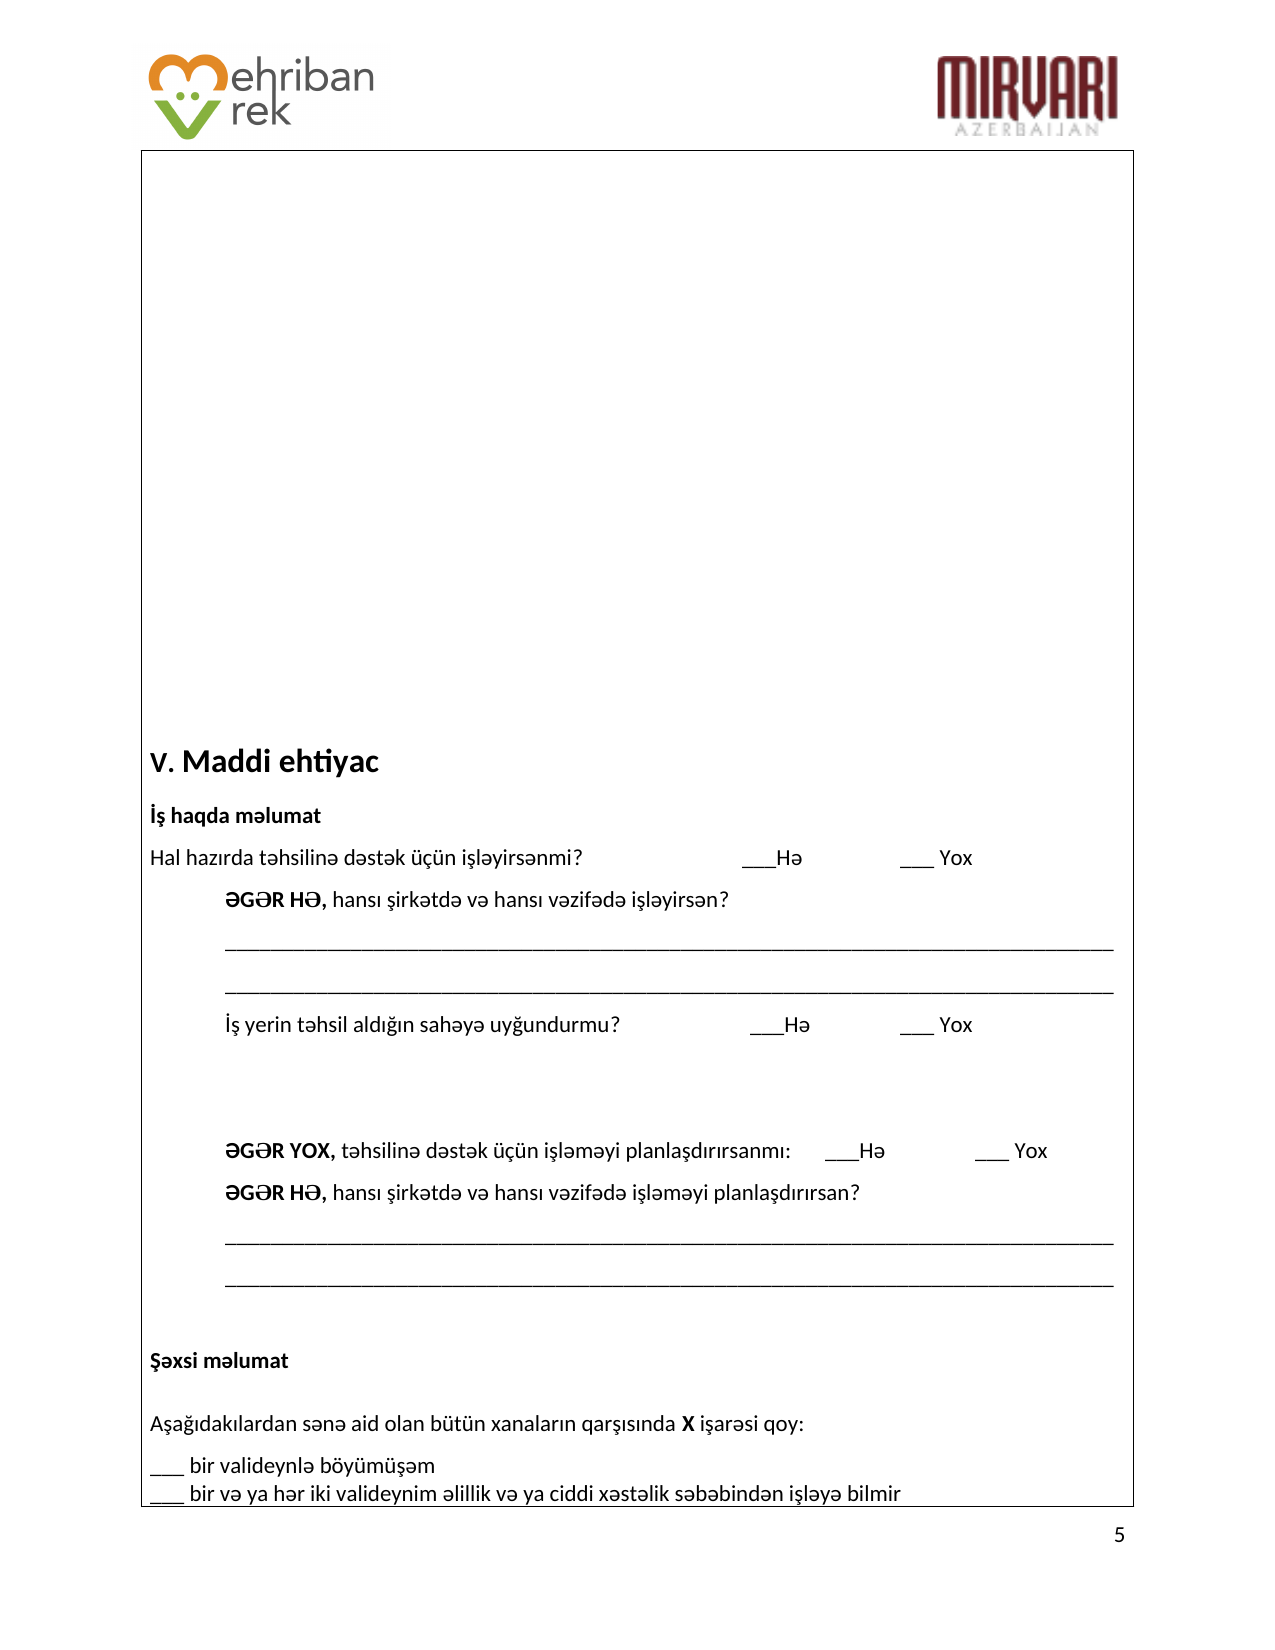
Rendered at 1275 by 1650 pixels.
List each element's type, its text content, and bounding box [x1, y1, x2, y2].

text ƏGƏR HƏ, hansı şirkətdə və hansı vəzifədə işləməyi planlaşdırırsan? ______________________________________________________________________________ [142, 1175, 1133, 1248]
text Şəxsi məlumat [142, 1343, 1133, 1374]
text Aşağıdakılardan sənə aid olan bütün xanaların qarşısında X işarəsi qoy: [142, 1406, 1133, 1437]
text ___ bir və ya hər iki valideynim əlillik və ya ciddi xəstəlik səbəbindən işləyə bilmir [150, 1479, 1125, 1506]
text ______________________________________________________________________________ [142, 1259, 1133, 1291]
text İş yerin təhsil aldığın sahəyə uyğundurmu? ___Hə ___ Yox [142, 1007, 1133, 1039]
text ƏGƏR HƏ, hansı şirkətdə və hansı vəzifədə işləyirsən? ______________________________________________________________________________ [142, 882, 1133, 955]
picture [937, 56, 1120, 134]
text V. Maddi ehtiyac [142, 737, 1133, 780]
text ___ bir valideynlə böyümüşəm [142, 1448, 1133, 1479]
text ______________________________________________________________________________ [142, 966, 1133, 997]
text Hal hazırda təhsilinə dəstək üçün işləyirsənmi? ___Hə ___ Yox [142, 839, 1133, 871]
picture [131, 43, 392, 150]
text ƏGƏR YOX, təhsilinə dəstək üçün işləməyi planlaşdırırsanmı: ___Hə ___ Yox [142, 1133, 1133, 1164]
text İş haqda məlumat [142, 798, 1133, 829]
